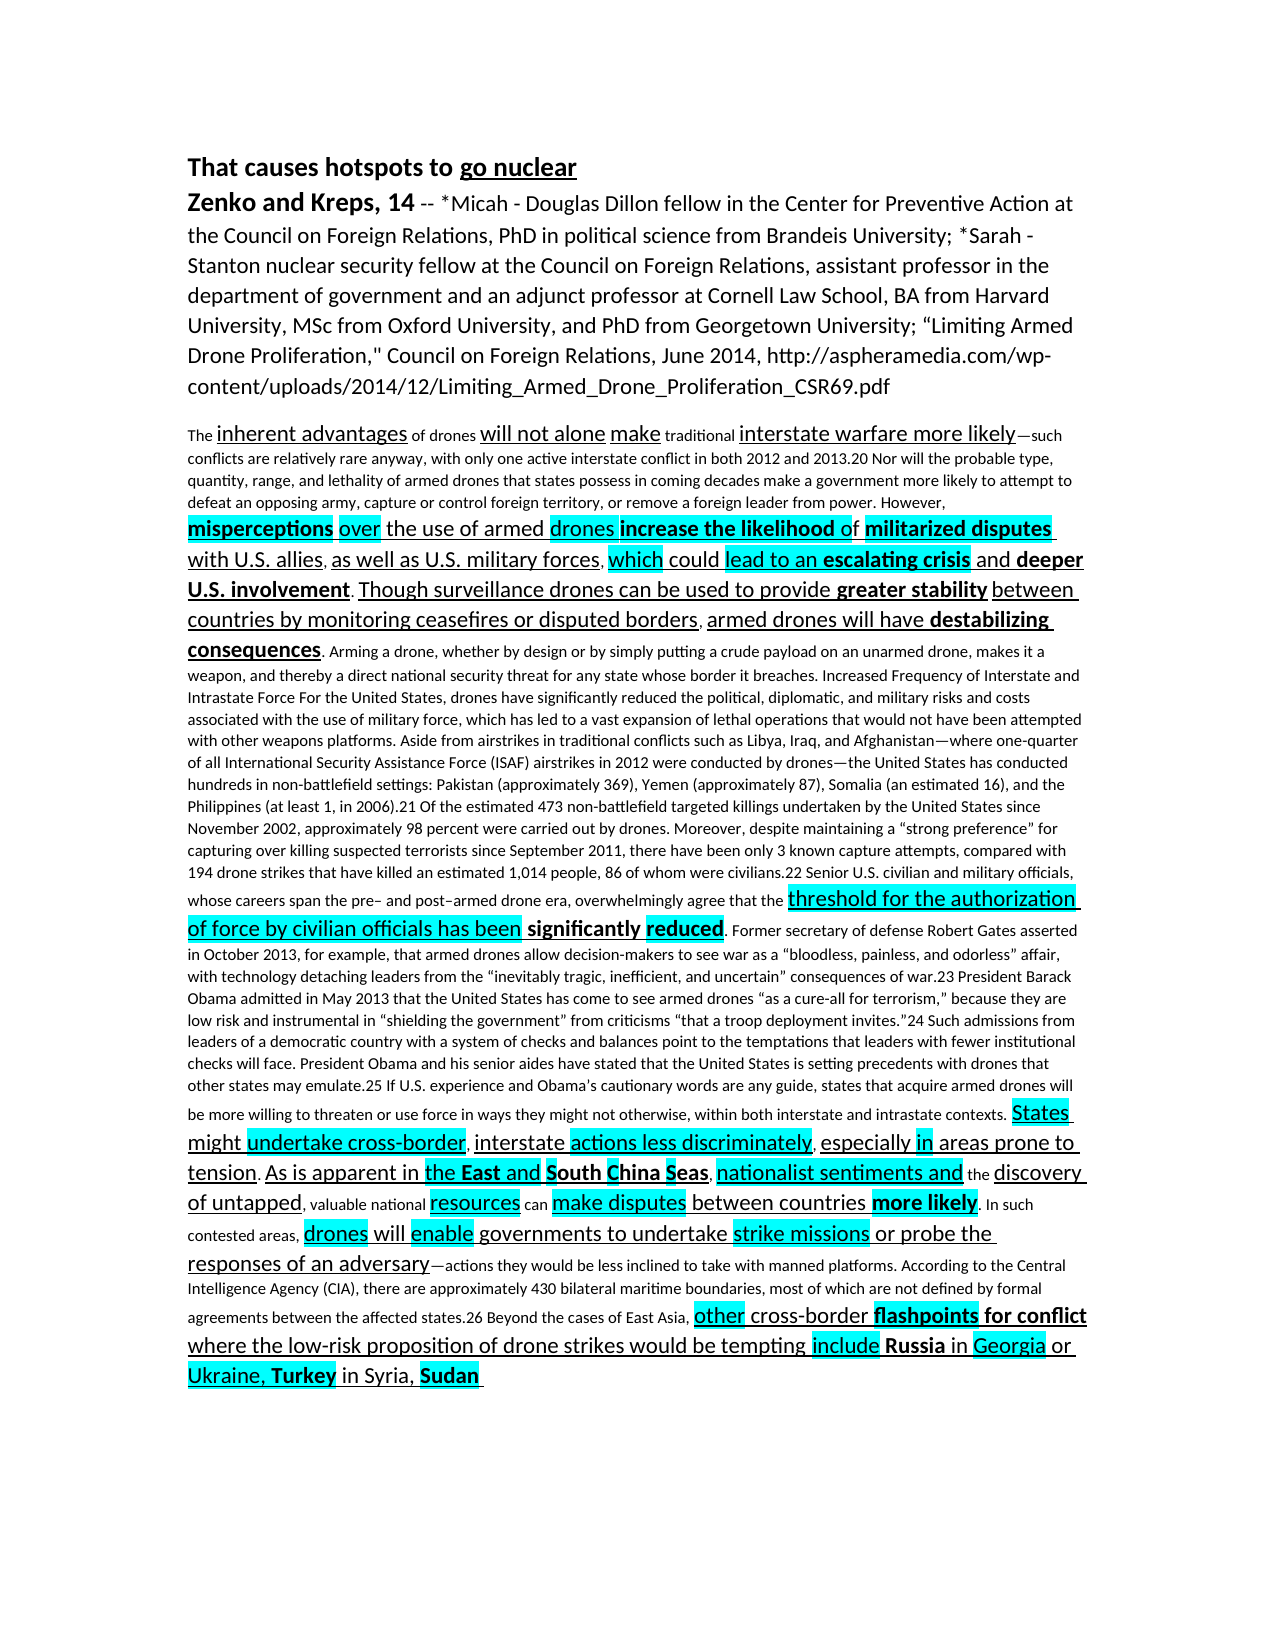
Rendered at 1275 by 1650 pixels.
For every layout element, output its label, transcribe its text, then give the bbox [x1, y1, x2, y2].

subtitle That causes hotspots to go nuclear [187, 150, 1087, 183]
text Zenko and Kreps, 14 -- *Micah - Douglas Dillon fellow in the Center for Preventive Action at the Council on Foreign Relations, PhD in political science from Brandeis University; *Sarah - Stanton nuclear security fellow at the Council on Foreign Relations, assistant professor in the department of government and an adjunct professor at Cornell Law School, BA from Harvard University, MSc from Oxford University, and PhD from Georgetown University; “Limiting Armed Drone Proliferation," Council on Foreign Relations, June 2014, http://aspheramedia.com/wp-content/uploads/2014/12/Limiting_Armed_Drone_Proliferation_CSR69.pdf [187, 186, 1087, 400]
text The inherent advantages of drones will not alone make traditional interstate warfare more likely—such conflicts are relatively rare anyway, with only one active interstate conflict in both 2012 and 2013.20 Nor will the probable type, quantity, range, and lethality of armed drones that states possess in coming decades make a government more likely to attempt to defeat an opposing army, capture or control foreign territory, or remove a foreign leader from power. However, misperceptions over the use of armed drones increase the likelihood of militarized disputes with U.S. allies, as well as U.S. military forces, which could lead to an escalating crisis and deeper U.S. involvement. Though surveillance drones can be used to provide greater stability between countries by monitoring ceasefires or disputed borders, armed drones will have destabilizing consequences. Arming a drone, whether by design or by simply putting a crude payload on an unarmed drone, makes it a weapon, and thereby a direct national security threat for any state whose border it breaches. Increased Frequency of Interstate and Intrastate Force For the United States, drones have significantly reduced the political, diplomatic, and military risks and costs associated with the use of military force, which has led to a vast expansion of lethal operations that would not have been attempted with other weapons platforms. Aside from airstrikes in traditional conflicts such as Libya, Iraq, and Afghanistan—where one-quarter of all International Security Assistance Force (ISAF) airstrikes in 2012 were conducted by drones—the United States has conducted hundreds in non-battlefield settings: Pakistan (approximately 369), Yemen (approximately 87), Somalia (an estimated 16), and the Philippines (at least 1, in 2006).21 Of the estimated 473 non-battlefield targeted killings undertaken by the United States since November 2002, approximately 98 percent were carried out by drones. Moreover, despite maintaining a “strong preference” for capturing over killing suspected terrorists since September 2011, there have been only 3 known capture attempts, compared with 194 drone strikes that have killed an estimated 1,014 people, 86 of whom were civilians.22 Senior U.S. civilian and military officials, whose careers span the pre– and post–armed drone era, overwhelmingly agree that the threshold for the authorization of force by civilian officials has been significantly reduced. Former secretary of defense Robert Gates asserted in October 2013, for example, that armed drones allow decision-makers to see war as a “bloodless, painless, and odorless” affair, with technology detaching leaders from the “inevitably tragic, inefficient, and uncertain” consequences of war.23 President Barack Obama admitted in May 2013 that the United States has come to see armed drones “as a cure-all for terrorism,” because they are low risk and instrumental in “shielding the government” from criticisms “that a troop deployment invites.”24 Such admissions from leaders of a democratic country with a system of checks and balances point to the temptations that leaders with fewer institutional checks will face. President Obama and his senior aides have stated that the United States is setting precedents with drones that other states may emulate.25 If U.S. experience and Obama’s cautionary words are any guide, states that acquire armed drones will be more willing to threaten or use force in ways they might not otherwise, within both interstate and intrastate contexts. States might undertake cross-border, interstate actions less discriminately, especially in areas prone to tension. As is apparent in the East and South China Seas, nationalist sentiments and the discovery of untapped, valuable national resources can make disputes between countries more likely. In such contested areas, drones will enable governments to undertake strike missions or probe the responses of an adversary—actions they would be less inclined to take with manned platforms. According to the Central Intelligence Agency (CIA), there are approximately 430 bilateral maritime boundaries, most of which are not defined by formal agreements between the affected states.26 Beyond the cases of East Asia, other cross-border flashpoints for conflict where the low-risk proposition of drone strikes would be tempting include Russia in Georgia or Ukraine, Turkey in Syria, Sudan [187, 419, 1087, 1389]
